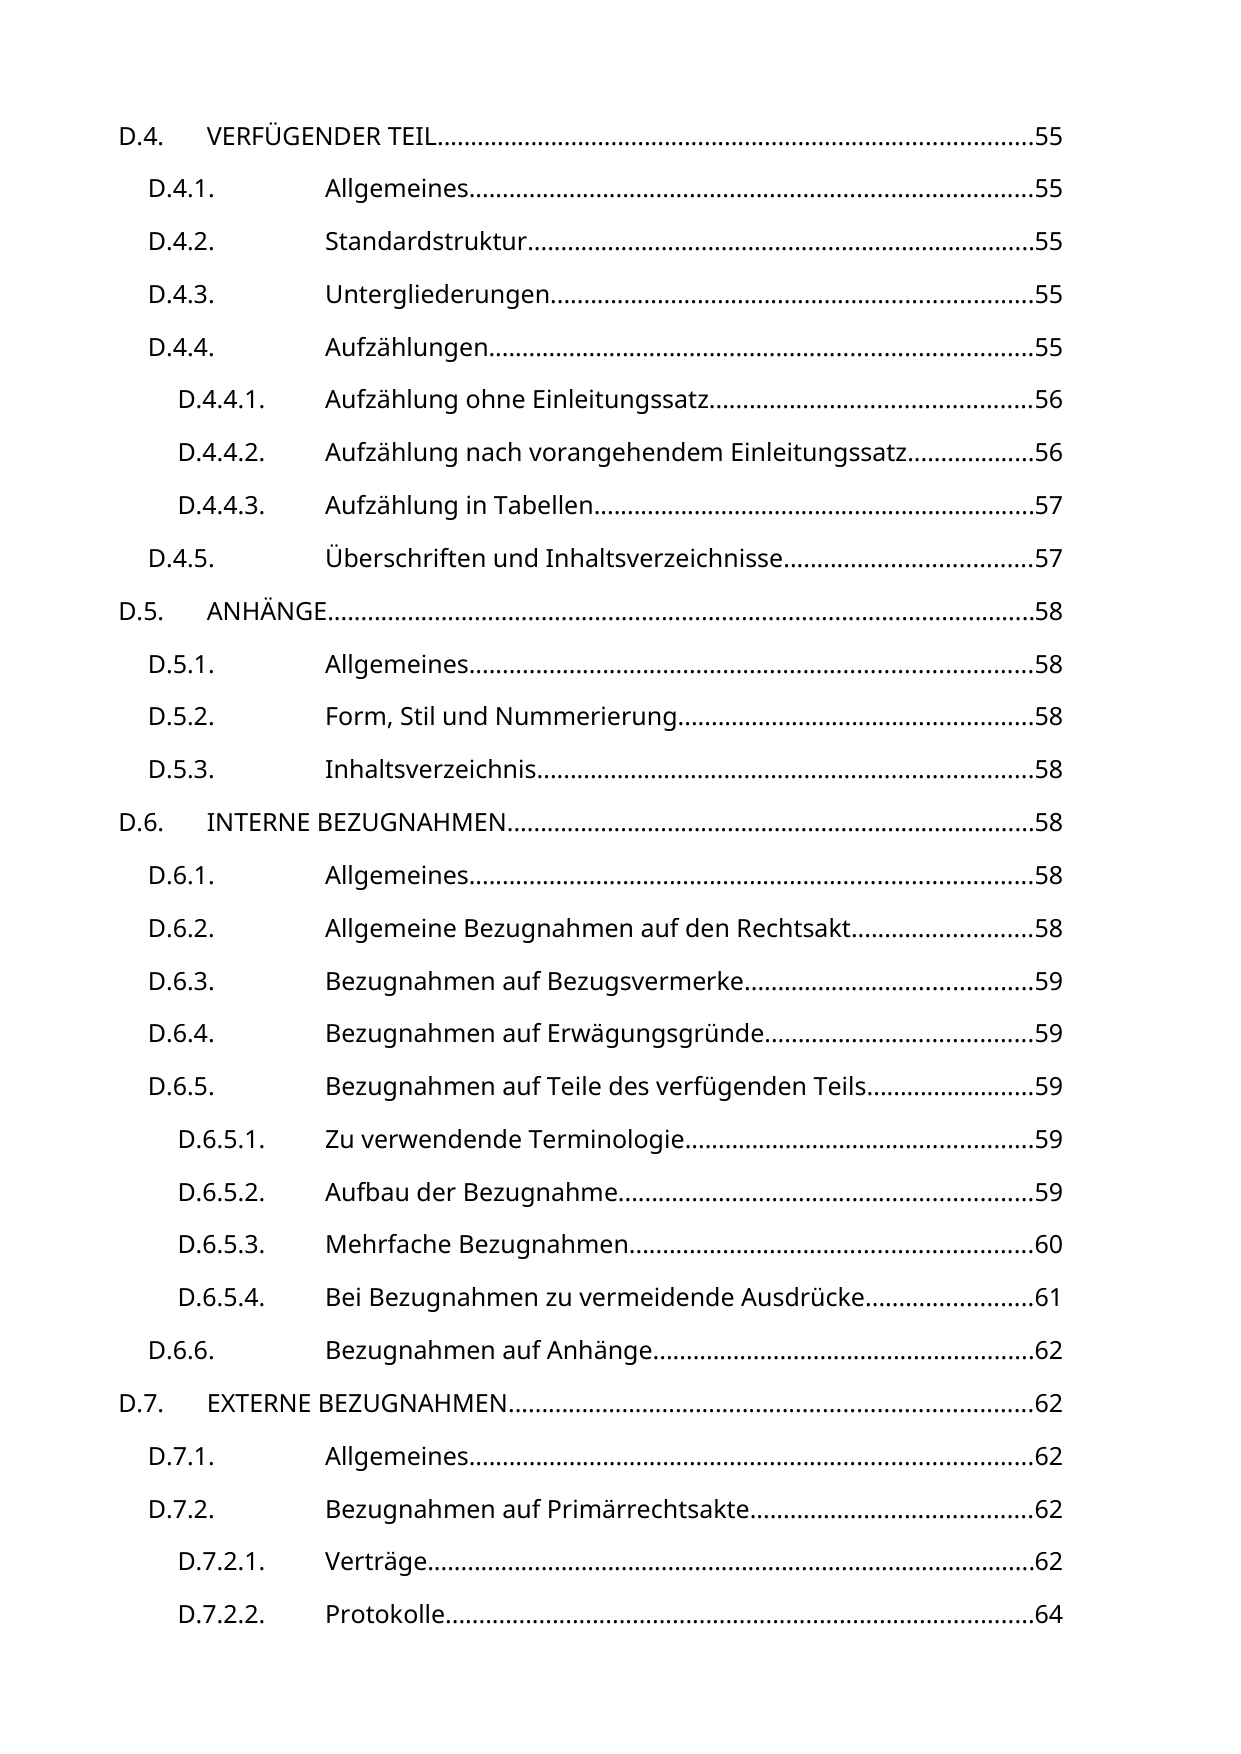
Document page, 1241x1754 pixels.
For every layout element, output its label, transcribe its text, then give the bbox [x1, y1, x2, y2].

text D.7. EXTERNe Bezugnahmen 62 [118, 1386, 1122, 1420]
text D.5.1. Allgemeines 58 [148, 646, 1122, 680]
text D.6.5.2. Aufbau der Bezugnahme 59 [177, 1174, 1122, 1208]
text D.6.5.1. Zu verwendende Terminologie 59 [177, 1122, 1122, 1156]
text D.7.2.2. Protokolle 64 [177, 1597, 1122, 1631]
text D.4.4.2. Aufzählung nach vorangehendem Einleitungssatz 56 [177, 435, 1122, 469]
text D.4.5. Überschriften und Inhaltsverzeichnisse 57 [148, 541, 1122, 575]
text D.6.2. Allgemeine Bezugnahmen auf den Rechtsakt 58 [148, 910, 1122, 944]
text D.6.4. Bezugnahmen auf Erwägungsgründe 59 [148, 1016, 1122, 1050]
text D.5. Anhänge 58 [118, 593, 1122, 627]
text D.4.4.3. Aufzählung in Tabellen 57 [177, 488, 1122, 522]
text D.4.2. Standardstruktur 55 [148, 224, 1122, 258]
text D.6.3. Bezugnahmen auf Bezugsvermerke 59 [148, 963, 1122, 997]
text D.7.1. Allgemeines 62 [148, 1438, 1122, 1472]
text D.6.5.3. Mehrfache Bezugnahmen 60 [177, 1227, 1122, 1261]
text D.4.4. Aufzählungen 55 [148, 329, 1122, 363]
text D.4.1. Allgemeines 55 [148, 171, 1122, 205]
text D.6. INTERNe bezugnahmen 58 [118, 805, 1122, 839]
text D.4.3. Untergliederungen 55 [148, 277, 1122, 311]
text D.4.4.1. Aufzählung ohne Einleitungssatz 56 [177, 382, 1122, 416]
text D.6.1. Allgemeines 58 [148, 857, 1122, 892]
text D.6.5.4. Bei Bezugnahmen zu vermeidende Ausdrücke 61 [177, 1280, 1122, 1314]
text D.5.3. Inhaltsverzeichnis 58 [148, 752, 1122, 786]
text D.6.6. Bezugnahmen auf Anhänge 62 [148, 1333, 1122, 1367]
text D.6.5. Bezugnahmen auf Teile des verfügenden Teils 59 [148, 1069, 1122, 1103]
text D.5.2. Form, Stil und Nummerierung 58 [148, 699, 1122, 733]
text D.7.2.1. Verträge 62 [177, 1544, 1122, 1578]
text D.7.2. Bezugnahmen auf Primärrechtsakte 62 [148, 1491, 1122, 1525]
text D.4. verfügendeR Teil 55 [118, 118, 1122, 152]
